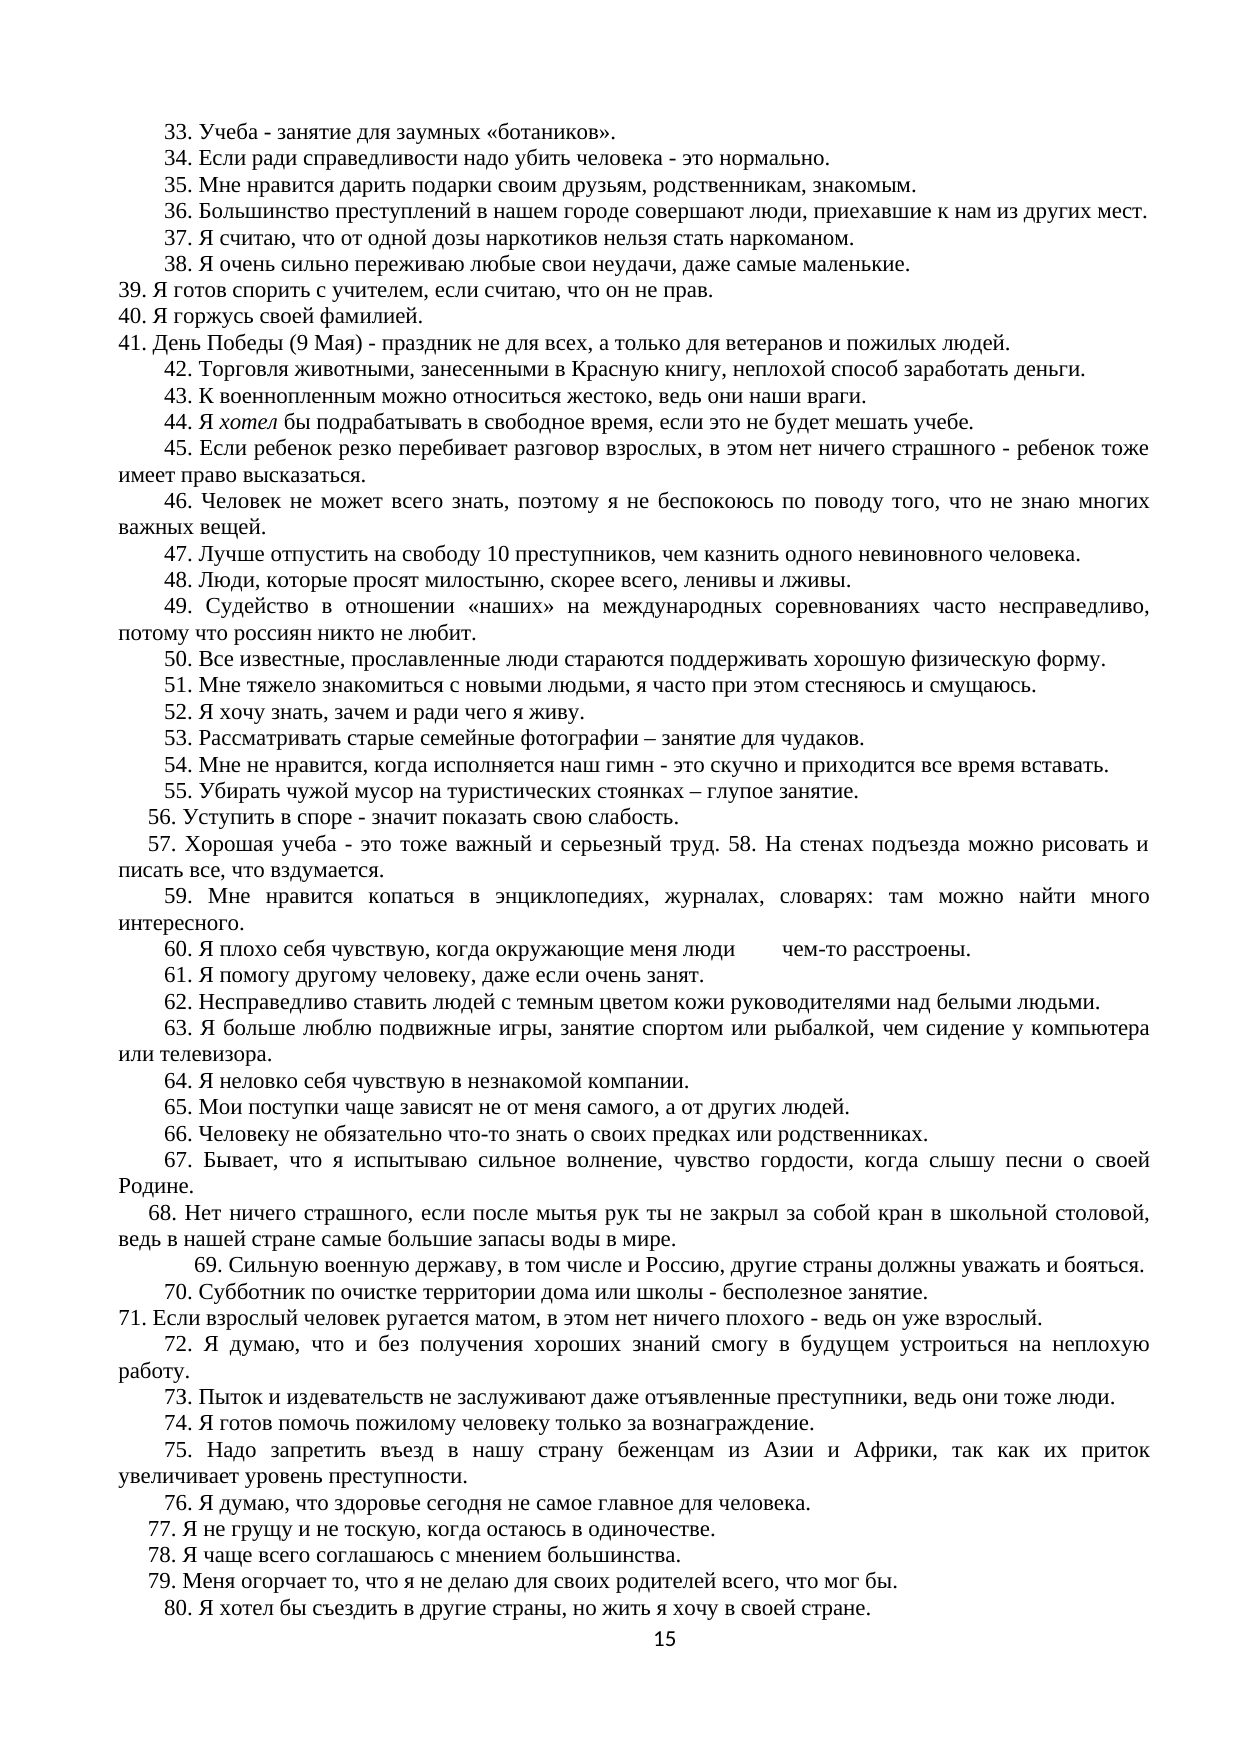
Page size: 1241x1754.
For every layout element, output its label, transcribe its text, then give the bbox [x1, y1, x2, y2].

text 69. Сильную военную державу, в том числе и Россию, другие страны должны уважать и бояться. [118, 1251, 1152, 1278]
text 79. Меня огорчает то, что я не делаю для своих родителей всего, что мог бы. [118, 1568, 1152, 1594]
text 55. Убирать чужой мусор на туристических стоянках – глупое занятие. [118, 777, 1152, 803]
text 44. Я хотел бы подрабатывать в свободное время, если это не будет мешать учебе. [118, 408, 1152, 434]
text 41. День Победы (9 Мая) - праздник не для всех, а только для ветеранов и пожилых людей. [118, 329, 1152, 355]
text 75. Надо запретить въезд в нашу страну беженцам из Азии и Африки, так как их приток увеличивает уровень преступности. [118, 1436, 1152, 1488]
text 35. Мне нравится дарить подарки своим друзьям, родственникам, знакомым. [118, 171, 1152, 197]
text 71. Если взрослый человек ругается матом, в этом нет ничего плохого - ведь он уже взрослый. [118, 1304, 1152, 1330]
text 62. Несправедливо ставить людей с темным цветом кожи руководителями над белыми людьми. [118, 988, 1152, 1014]
text 60. Я плохо себя чувствую, когда окружающие меня люди чем-то расстроены. [118, 935, 1152, 961]
text 65. Мои поступки чаще зависят не от меня самого, а от других людей. [118, 1093, 1152, 1119]
text 51. Мне тяжело знакомиться с новыми людьми, я часто при этом стесняюсь и смущаюсь. [118, 672, 1152, 698]
text 43. К военнопленным можно относиться жестоко, ведь они наши враги. [118, 382, 1152, 408]
text 40. Я горжусь своей фамилией. [118, 303, 1152, 329]
text 78. Я чаще всего соглашаюсь с мнением большинства. [118, 1541, 1152, 1568]
text 7З. Пыток и издевательств не заслуживают даже отъявленные преступники, ведь они тоже люди. [118, 1383, 1152, 1409]
text 61. Я помогу другому человеку, даже если очень занят. [118, 961, 1152, 988]
text 66. Человеку не обязательно что-то знать о своих предках или родственниках. [118, 1119, 1152, 1146]
text 59. Мне нравится копаться в энциклопедиях, журналах, словарях: там можно найти много интересного. [118, 882, 1152, 935]
text 68. Нет ничего страшного, если после мытья рук ты не закрыл за собой кран в школьной столовой, ведь в нашей стране самые большие запасы воды в мире. [118, 1199, 1152, 1251]
text 36. Большинство преступлений в нашем городе совершают люди, приехавшие к нам из других мест. [118, 197, 1152, 223]
text 72. Я думаю, что и без получения хороших знаний смогу в будущем устроиться на неплохую работу. [118, 1330, 1152, 1383]
text 80. Я хотел бы съездить в другие страны, но жить я хочу в своей стране. [118, 1594, 1152, 1620]
text 45. Если ребенок резко перебивает разговор взрослых, в этом нет ничего страшного - ребенок тоже имеет право высказаться. [118, 434, 1152, 487]
text 42. Торговля животными, занесенными в Красную книгу, неплохой способ заработать деньги. [118, 355, 1152, 382]
text 70. Субботник по очистке территории дома или школы - бесполезное занятие. [118, 1278, 1152, 1304]
text 48. Люди, которые просят милостыню, скорее всего, ленивы и лживы. [118, 566, 1152, 592]
text 39. Я готов спорить с учителем, если считаю, что он не прав. [118, 276, 1152, 303]
text 53. Рассматривать старые семейные фотографии – занятие для чудаков. [118, 724, 1152, 751]
text 34. Если ради справедливости надо убить человека - это нормально. [118, 144, 1152, 171]
text 38. Я очень сильно переживаю любые свои неудачи, даже самые маленькие. [118, 250, 1152, 276]
text 56. Уступить в споре - значит показать свою слабость. [118, 803, 1152, 830]
text 54. Мне не нравится, когда исполняется наш гимн - это скучно и приходится все время вставать. [118, 751, 1152, 777]
text 63. Я больше люблю подвижные игры, занятие спортом или рыбалкой, чем сидение у компьютера или телевизора. [118, 1014, 1152, 1067]
text 64. Я неловко себя чувствую в незнакомой компании. [118, 1067, 1152, 1093]
text 46. Человек не может всего знать, поэтому я не беспокоюсь по поводу того, что не знаю многих важных вещей. [118, 487, 1152, 540]
text 67. Бывает, что я испытываю сильное волнение, чувство гордости, когда слышу песни о своей Родине. [118, 1146, 1152, 1199]
text 76. Я думаю, что здоровье сегодня не самое главное для человека. [118, 1488, 1152, 1515]
text 50. Все известные, прославленные люди стараются поддерживать хорошую физическую форму. [118, 645, 1152, 672]
text 77. Я не грущу и не тоскую, когда остаюсь в одиночестве. [118, 1515, 1152, 1541]
text 47. Лучше отпустить на свободу 10 преступников, чем казнить одного невиновного человека. [118, 540, 1152, 566]
text 49. Судейство в отношении «наших» на международных соревнованиях часто несправедливо, потому что россиян никто не любит. [118, 592, 1152, 645]
text 57. Хорошая учеба - это тоже важный и серьезный труд. 58. На стенах подъезда можно рисовать и писать все, что вздумается. [118, 830, 1152, 882]
text 74. Я готов помочь пожилому человеку только за вознаграждение. [118, 1409, 1152, 1436]
text 37. Я считаю, что от одной дозы наркотиков нельзя стать наркоманом. [118, 223, 1152, 250]
text 33. Учеба - занятие для заумных «ботаников». [118, 118, 1152, 144]
text 52. Я хочу знать, зачем и ради чего я живу. [118, 698, 1152, 724]
